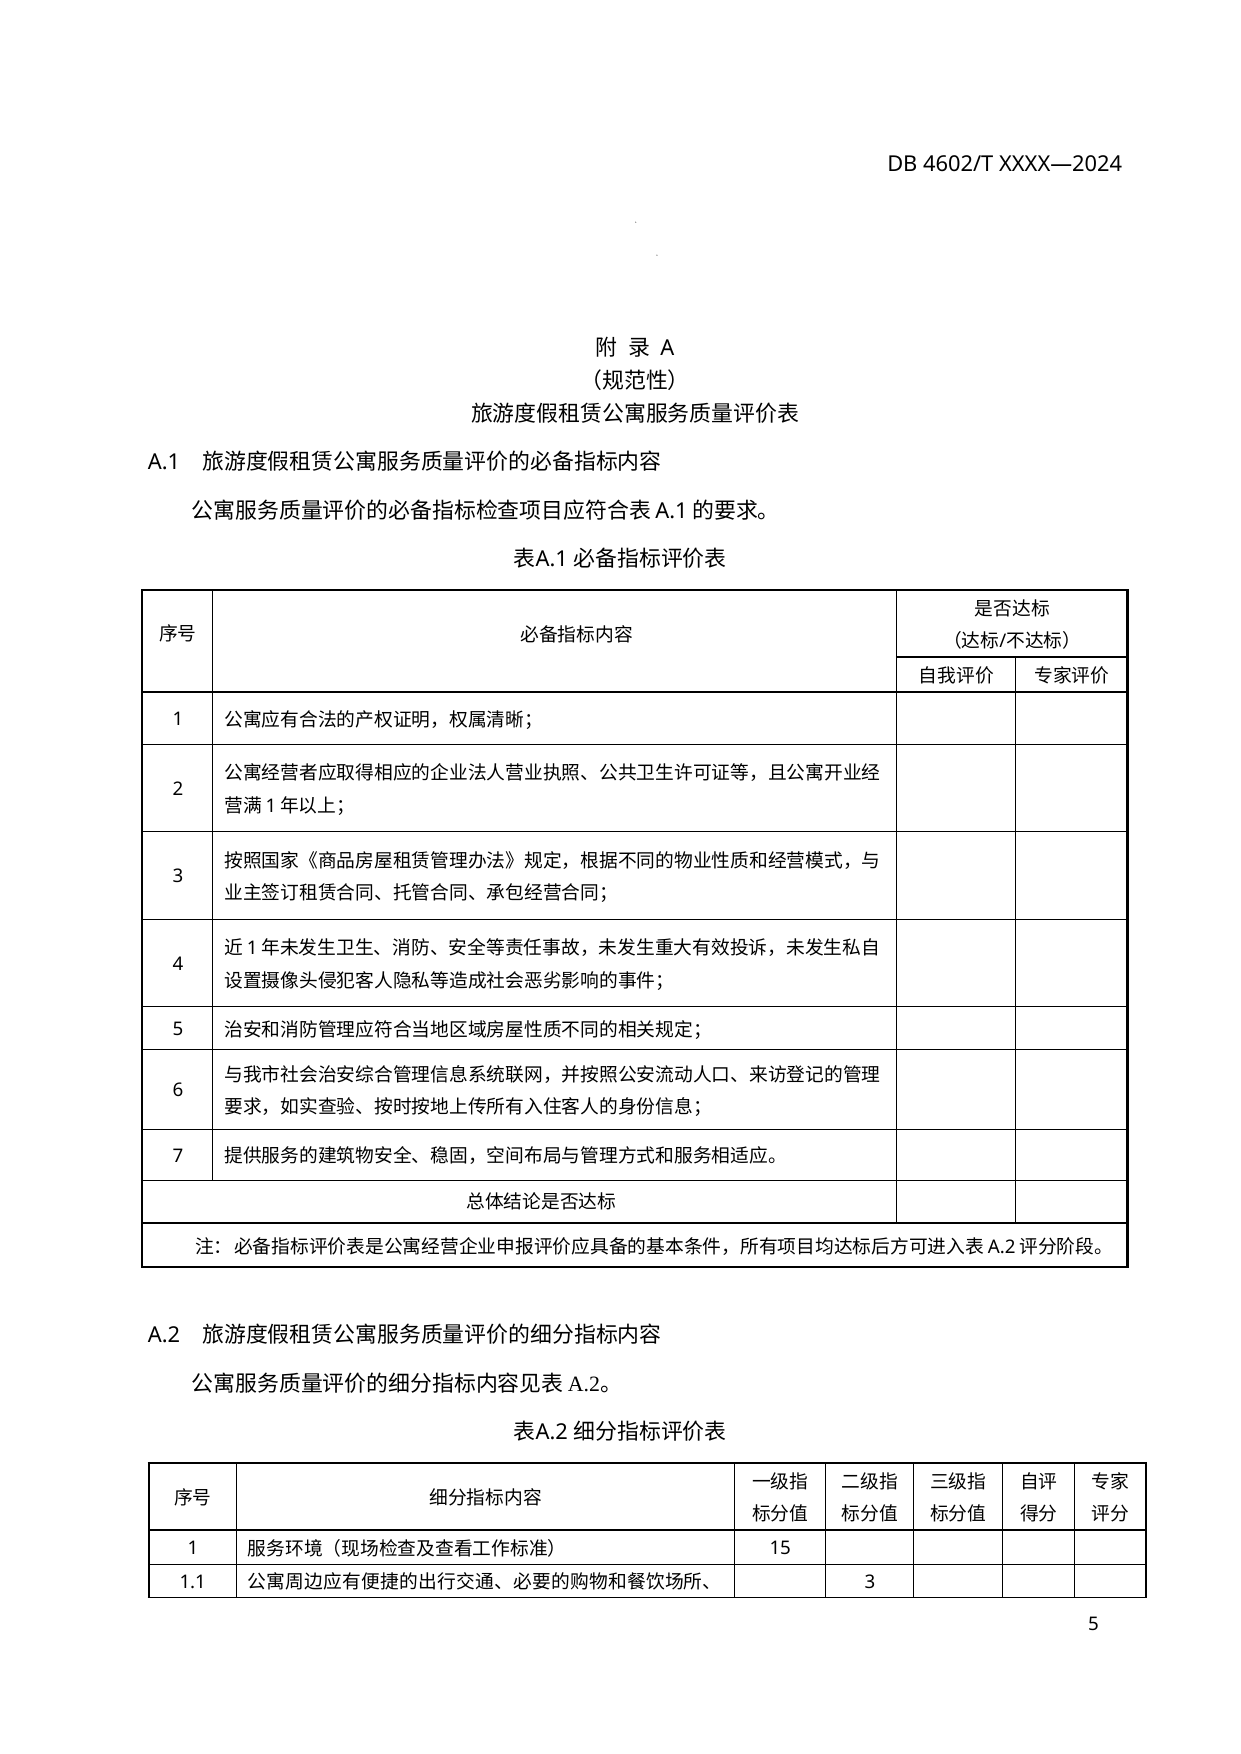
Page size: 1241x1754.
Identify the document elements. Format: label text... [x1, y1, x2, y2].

table_cell 与我市社会治安综合管理信息系统联网，并按照公安流动人口、来访登记的管理要求，如实查验、按时按地上传所有入住客人的身份信息； [213, 1050, 896, 1129]
table_cell [914, 1565, 1002, 1597]
table_header 是否达标 （达标/不达标） [897, 591, 1126, 656]
table_cell [897, 1130, 1015, 1180]
table_header 专家评分 [1075, 1464, 1145, 1529]
table_cell [897, 832, 1015, 919]
text 公寓服务质量评价的细分指标内容见表A.2。 [148, 1365, 1122, 1398]
table_cell [826, 1531, 913, 1563]
table_cell 1 [150, 1531, 236, 1563]
table_cell 3 [143, 832, 212, 919]
table_cell [897, 1007, 1015, 1049]
table_cell 5 [143, 1007, 212, 1049]
table_cell 按照国家《商品房屋租赁管理办法》规定，根据不同的物业性质和经营模式，与业主签订租赁合同、托管合同、承包经营合同； [213, 832, 896, 919]
table_cell 15 [735, 1531, 825, 1563]
table_cell 公寓经营者应取得相应的企业法人营业执照、公共卫生许可证等，且公寓开业经营满1年以上； [213, 745, 896, 831]
table_cell 4 [143, 920, 212, 1006]
table_header 三级指标分值 [914, 1464, 1002, 1529]
table_cell [897, 920, 1015, 1006]
table_cell [1016, 1050, 1126, 1129]
table_cell [1016, 1181, 1126, 1222]
text 旅游度假租赁公寓服务质量评价的必备指标内容 [148, 444, 1122, 476]
table_cell [1016, 1007, 1126, 1049]
table_cell 公寓应有合法的产权证明，权属清晰； [213, 693, 896, 744]
table_header 必备指标内容 [213, 591, 896, 691]
table_cell 1.1 [150, 1565, 236, 1597]
table_cell 治安和消防管理应符合当地区域房屋性质不同的相关规定； [213, 1007, 896, 1049]
text 旅游度假租赁公寓服务质量评价的细分指标内容 [148, 1316, 1122, 1349]
text 必备指标评价表 [148, 541, 1122, 573]
table_cell 近1年未发生卫生、消防、安全等责任事故，未发生重大有效投诉，未发生私自设置摄像头侵犯客人隐私等造成社会恶劣影响的事件； [213, 920, 896, 1006]
table_cell 必备指标评价表是公寓经营企业申报评价应具备的基本条件，所有项目均达标后方可进入表A.2评分阶段。 [143, 1224, 1126, 1266]
table_cell [1003, 1565, 1074, 1597]
table_cell 自我评价 [897, 658, 1015, 691]
table_cell 2 [143, 745, 212, 831]
table_cell 总体结论是否达标 [143, 1181, 896, 1222]
table_cell 提供服务的建筑物安全、稳固，空间布局与管理方式和服务相适应。 [213, 1130, 896, 1180]
table_header 序号 [143, 591, 212, 691]
table_cell [1016, 920, 1126, 1006]
table_cell 7 [143, 1130, 212, 1180]
table_header 自评得分 [1003, 1464, 1074, 1529]
table_cell 6 [143, 1050, 212, 1129]
text 公寓服务质量评价的必备指标检查项目应符合表A.1的要求。 [148, 493, 1122, 525]
text 细分指标评价表 [148, 1414, 1122, 1446]
table_header 二级指标分值 [826, 1464, 913, 1529]
text （规范性） 旅游度假租赁公寓服务质量评价表 [148, 330, 1122, 428]
table_cell [1003, 1531, 1074, 1563]
table_cell [1075, 1531, 1145, 1563]
table_cell [1016, 832, 1126, 919]
table_cell [914, 1531, 1002, 1563]
table_cell 专家评价 [1016, 658, 1126, 691]
table_header 细分指标内容 [237, 1464, 734, 1529]
table_header 一级指标分值 [735, 1464, 825, 1529]
table_cell [897, 745, 1015, 831]
table_cell [735, 1565, 825, 1597]
table_cell [897, 1181, 1015, 1222]
table_cell [897, 693, 1015, 744]
table_cell 服务环境（现场检查及查看工作标准） [237, 1531, 734, 1563]
table_cell [1016, 1130, 1126, 1180]
table_cell [897, 1050, 1015, 1129]
table_cell [1075, 1565, 1145, 1597]
table_header 序号 [150, 1464, 236, 1529]
table_cell [1016, 693, 1126, 744]
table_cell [237, 1565, 734, 1597]
table_cell 1 [143, 693, 212, 744]
table_cell [1016, 745, 1126, 831]
table_cell 3 [826, 1565, 913, 1597]
